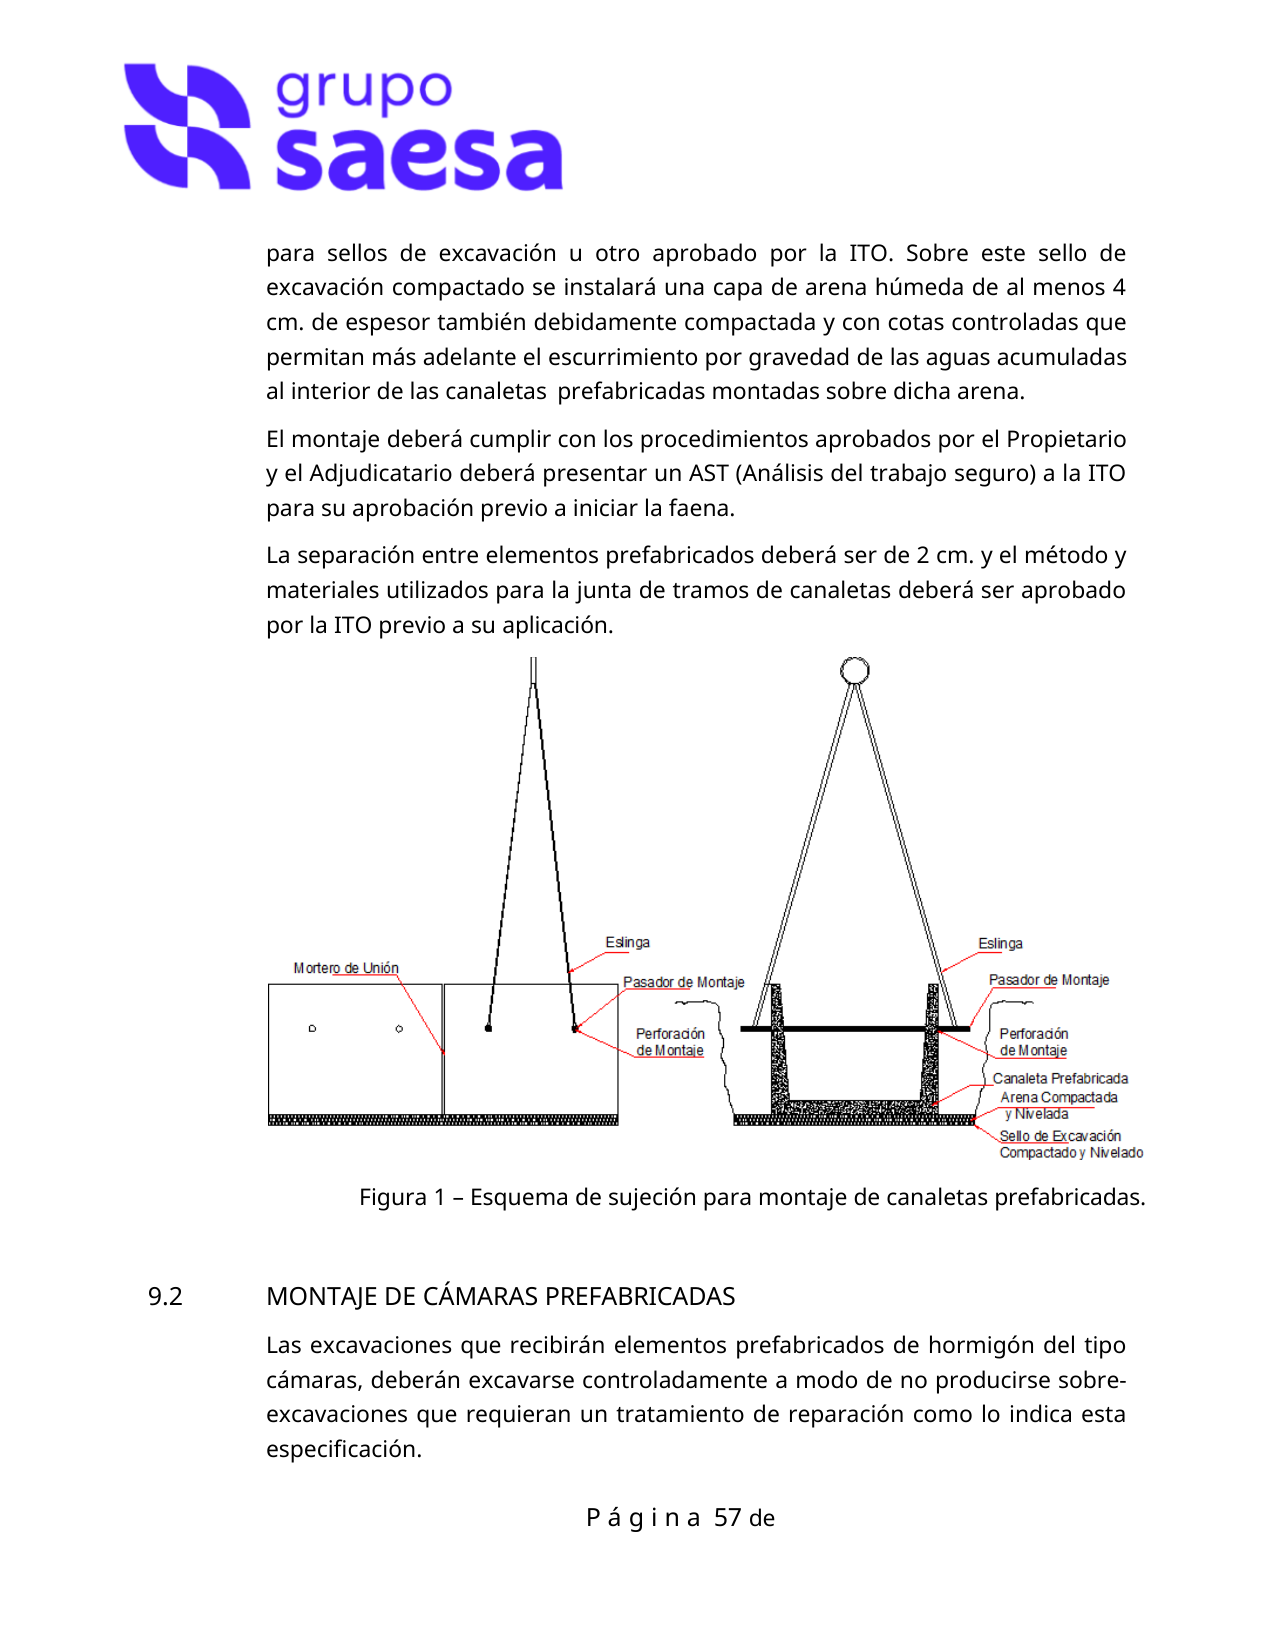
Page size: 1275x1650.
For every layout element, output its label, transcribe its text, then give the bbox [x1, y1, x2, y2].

text El montaje deberá cumplir con los procedimientos aprobados por el Propietario y el Adjudicatario deberá presentar un AST (Análisis del trabajo seguro) a la ITO para su aprobación previo a iniciar la faena. [266, 422, 1128, 523]
subtitle MONTAJE DE CÁMARAS PREFABRICADAS [148, 1279, 1162, 1313]
picture [112, 54, 569, 195]
text La separación entre elementos prefabricados deberá ser de 2 cm. y el método y materiales utilizados para la junta de tramos de canaletas deberá ser aprobado por la ITO previo a su aplicación. [266, 539, 1127, 640]
text para sellos de excavación u otro aprobado por la ITO. Sobre este sello de excavación compactado se instalará una capa de arena húmeda de al menos 4 cm. de espesor también debidamente compactada y con cotas controladas que permitan más adelante el escurrimiento por gravedad de las aguas acumuladas al interior de las canaletas prefabricadas montadas sobre dicha arena. [266, 236, 1128, 406]
picture [268, 657, 1144, 1160]
text Las excavaciones que recibirán elementos prefabricados de hormigón del tipo cámaras, deberán excavarse controladamente a modo de no producirse sobre-excavaciones que requieran un tratamiento de reparación como lo indica esta especificación. [266, 1329, 1127, 1464]
